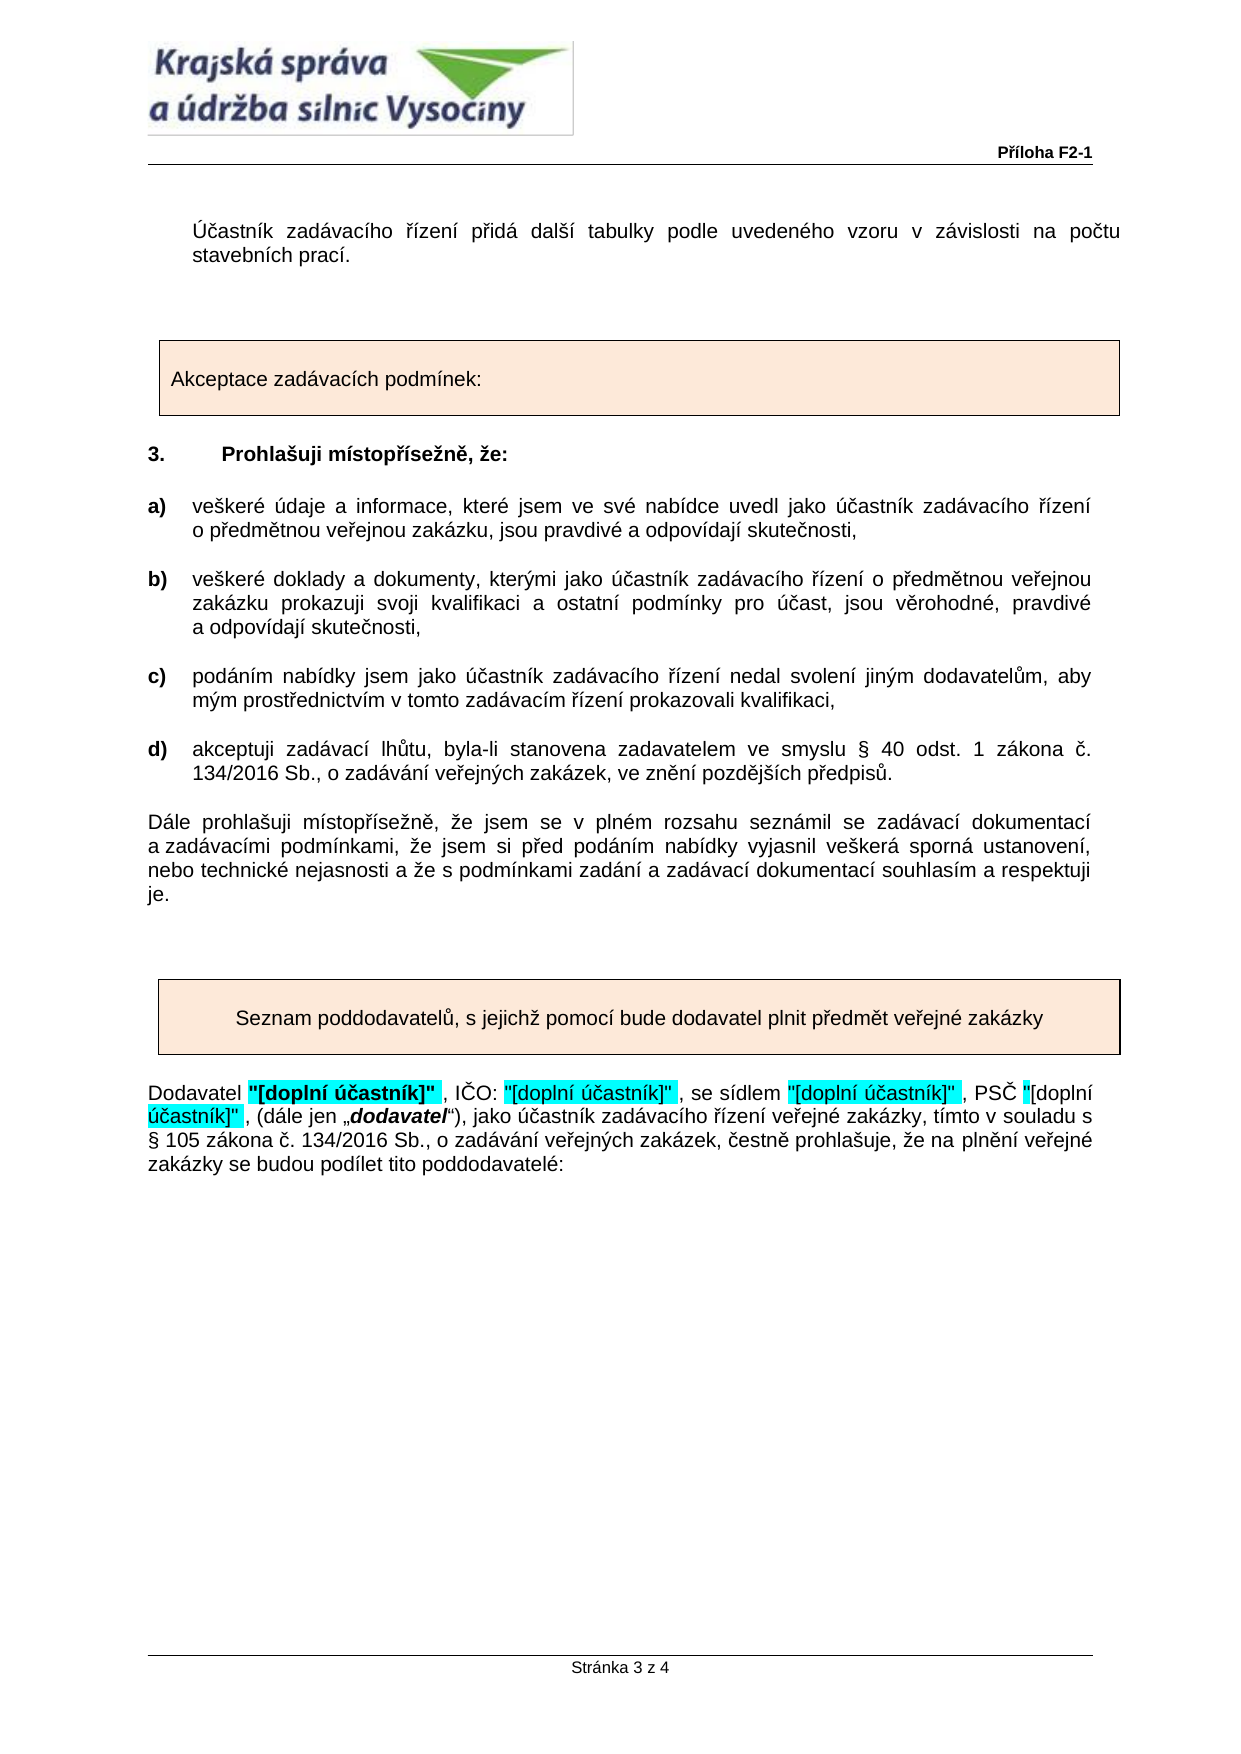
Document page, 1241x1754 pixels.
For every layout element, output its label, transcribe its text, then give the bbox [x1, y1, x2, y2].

list veškeré údaje a informace, které jsem ve své nabídce uvedl jako účastník zadávacího řízení o předmětnou veřejnou zakázku, jsou pravdivé a odpovídají skutečnosti, [148, 494, 1093, 542]
list akceptuji zadávací lhůtu, byla-li stanovena zadavatelem ve smyslu § 40 odst. 1 zákona č. 134/2016 Sb., o zadávání veřejných zakázek, ve znění pozdějších předpisů. [148, 737, 1093, 784]
list podáním nabídky jsem jako účastník zadávacího řízení nedal svolení jiným dodavatelům, aby mým prostřednictvím v tomto zadávacím řízení prokazovali kvalifikaci, [148, 664, 1093, 712]
table_header Seznam poddodavatelů, s jejichž pomocí bude dodavatel plnit předmět veřejné zakázky [159, 980, 1119, 1054]
list veškeré doklady a dokumenty, kterými jako účastník zadávacího řízení o předmětnou veřejnou zakázku prokazuji svoji kvalifikaci a ostatní podmínky pro účast, jsou věrohodné, pravdivé a odpovídají skutečnosti, [148, 567, 1093, 639]
text Dodavatel , IČO: , se sídlem , PSČ , (dále jen „dodavatel“), jako účastník zadávacího řízení veřejné zakázky, tímto v souladu s § 105 zákona č. 134/2016 Sb., o zadávání veřejných zakázek, čestně prohlašuje, že na plnění veřejné zakázky se budou podílet tito poddodavatelé: [148, 1080, 1093, 1176]
picture [147, 41, 574, 137]
table_header Akceptace zadávacích podmínek: [160, 341, 1119, 415]
text Dále prohlašuji místopřísežně, že jsem se v plném rozsahu seznámil se zadávací dokumentací a zadávacími podmínkami, že jsem si před podáním nabídky vyjasnil veškerá sporná ustanovení, nebo technické nejasnosti a že s podmínkami zadání a zadávací dokumentací souhlasím a respektuji je. [148, 809, 1093, 905]
list Účastník zadávacího řízení přidá další tabulky podle uvedeného vzoru v závislosti na počtu stavebních prací. [192, 219, 1122, 267]
list Prohlašuji místopřísežně, že: [148, 441, 1093, 465]
